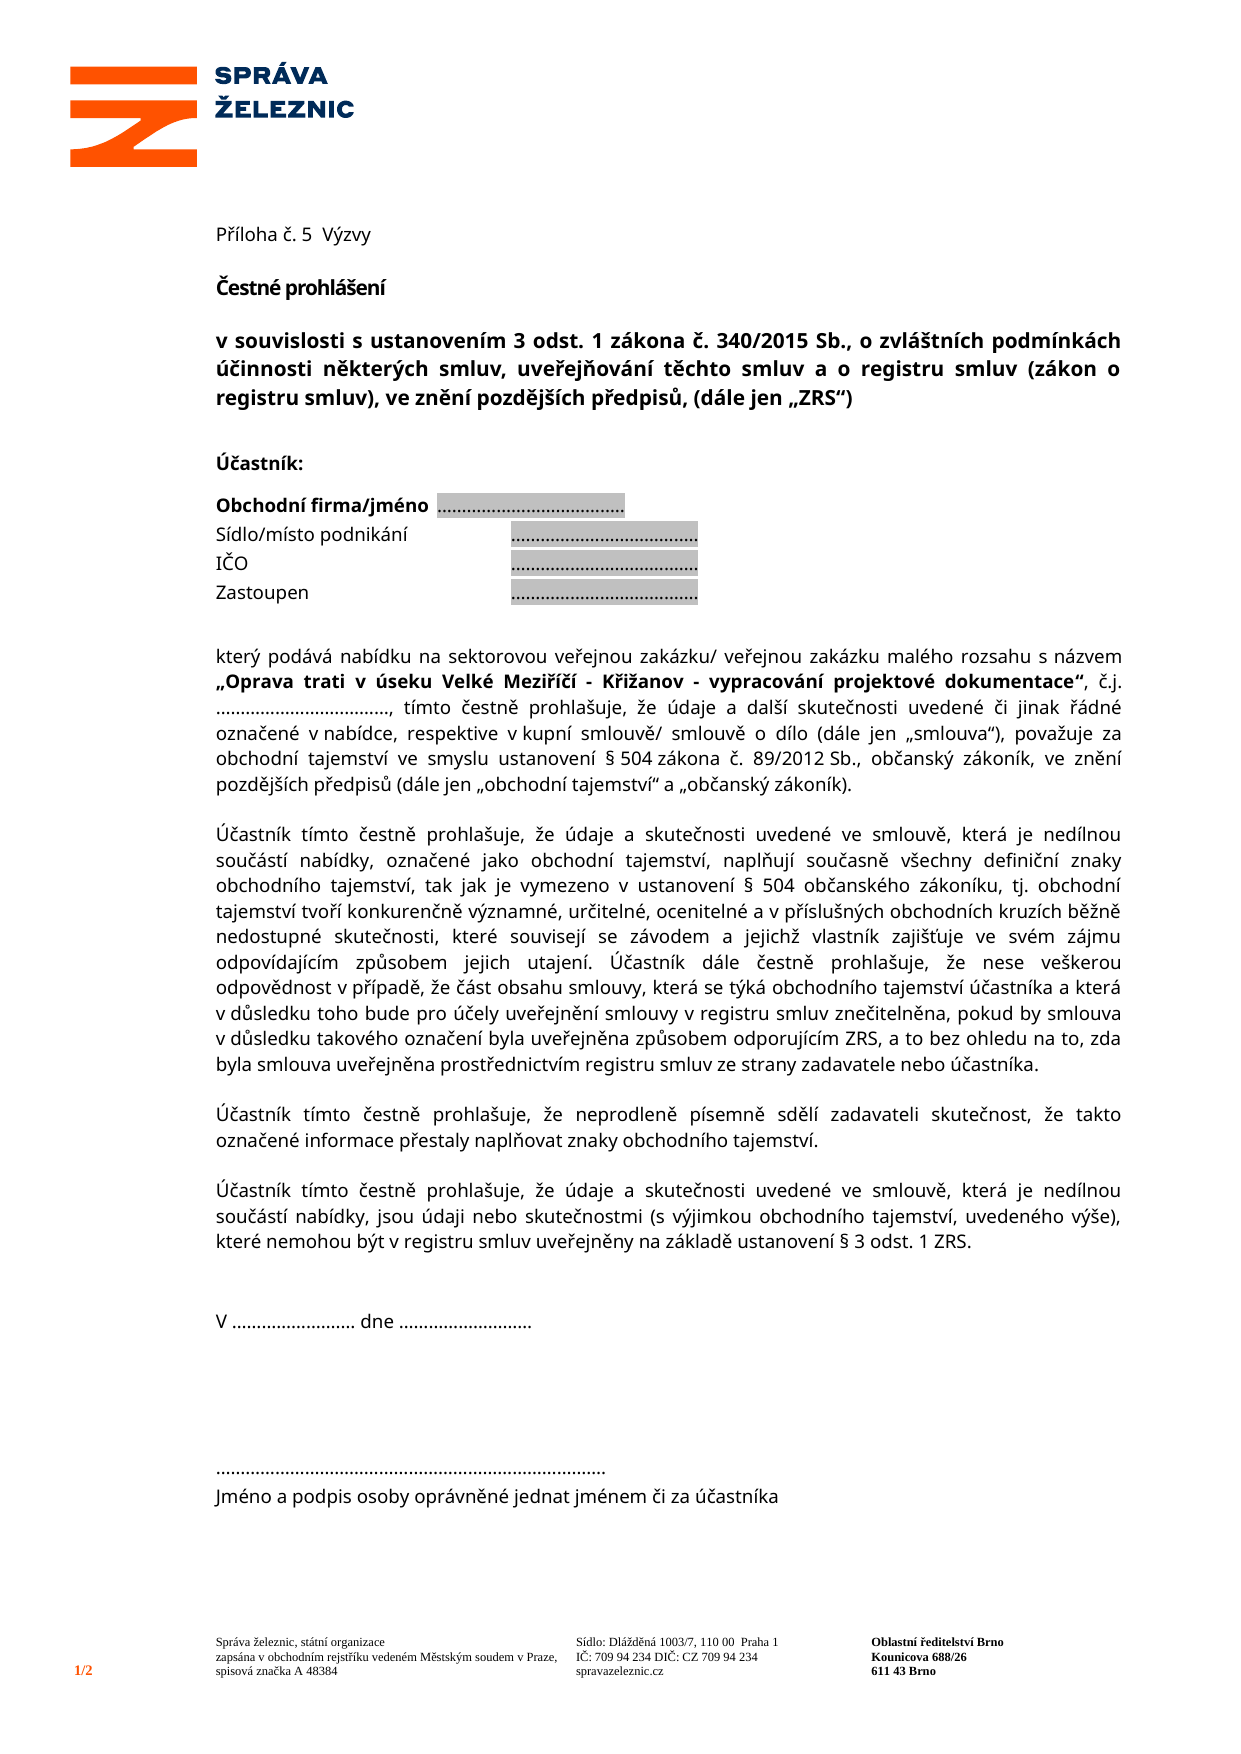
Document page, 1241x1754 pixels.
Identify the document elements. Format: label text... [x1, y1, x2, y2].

text Účastník tímto čestně prohlašuje, že neprodleně písemně sdělí zadavateli skutečnost, že takto označené informace přestaly naplňovat znaky obchodního tajemství. [216, 1102, 1122, 1153]
text v souvislosti s ustanovením 3 odst. 1 zákona č. 340/2015 Sb., o zvláštních podmínkách účinnosti některých smluv, uveřejňování těchto smluv a o registru smluv (zákon o registru smluv), ve znění pozdějších předpisů, (dále jen „ZRS“) [216, 326, 1122, 411]
text Obchodní firma/jméno …………………………….…. [216, 489, 1122, 518]
text V ………………….… dne ……………………… [216, 1305, 1121, 1334]
text Účastník: [216, 446, 1122, 477]
text Jméno a podpis osoby oprávněné jednat jménem či za účastníka [216, 1480, 1121, 1509]
text který podává nabídku na sektorovou veřejnou zakázku/ veřejnou zakázku malého rozsahu s názvem „Oprava trati v úseku Velké Meziříčí - Křižanov - vypracování projektové dokumentace“, č.j. ……………………..………, tímto čestně prohlašuje, že údaje a další skutečnosti uvedené či jinak řádné označené v nabídce, respektive v kupní smlouvě/ smlouvě o dílo (dále jen „smlouva“), považuje za obchodní tajemství ve smyslu ustanovení § 504 zákona č. 89/2012 Sb., občanský zákoník, ve znění pozdějších předpisů (dále jen „obchodní tajemství“ a „občanský zákoník). [216, 643, 1122, 796]
text Účastník tímto čestně prohlašuje, že údaje a skutečnosti uvedené ve smlouvě, která je nedílnou součástí nabídky, jsou údaji nebo skutečnostmi (s výjimkou obchodního tajemství, uvedeného výše), které nemohou být v registru smluv uveřejněny na základě ustanovení § 3 odst. 1 ZRS. [216, 1178, 1122, 1254]
title Čestné prohlášení [216, 273, 1122, 301]
text ……………………………………………………………………. [216, 1451, 1121, 1480]
text Příloha č. 5 Výzvy [216, 222, 1122, 247]
text Zastoupen ……………………….………. [216, 576, 1122, 605]
text IČO ………………………….……. [216, 547, 1122, 576]
text Účastník tímto čestně prohlašuje, že údaje a skutečnosti uvedené ve smlouvě, která je nedílnou součástí nabídky, označené jako obchodní tajemství, naplňují současně všechny definiční znaky obchodního tajemství, tak jak je vymezeno v ustanovení § 504 občanského zákoníku, tj. obchodní tajemství tvoří konkurenčně významné, určitelné, ocenitelné a v příslušných obchodních kruzích běžně nedostupné skutečnosti, které souvisejí se závodem a jejichž vlastník zajišťuje ve svém zájmu odpovídajícím způsobem jejich utajení. Účastník dále čestně prohlašuje, že nese veškerou odpovědnost v případě, že část obsahu smlouvy, která se týká obchodního tajemství účastníka a která v důsledku toho bude pro účely uveřejnění smlouvy v registru smluv znečitelněna, pokud by smlouva v důsledku takového označení byla uveřejněna způsobem odporujícím ZRS, a to bez ohledu na to, zda byla smlouva uveřejněna prostřednictvím registru smluv ze strany zadavatele nebo účastníka. [216, 821, 1122, 1077]
text Sídlo/místo podnikání …………………………….…. [216, 518, 1122, 547]
